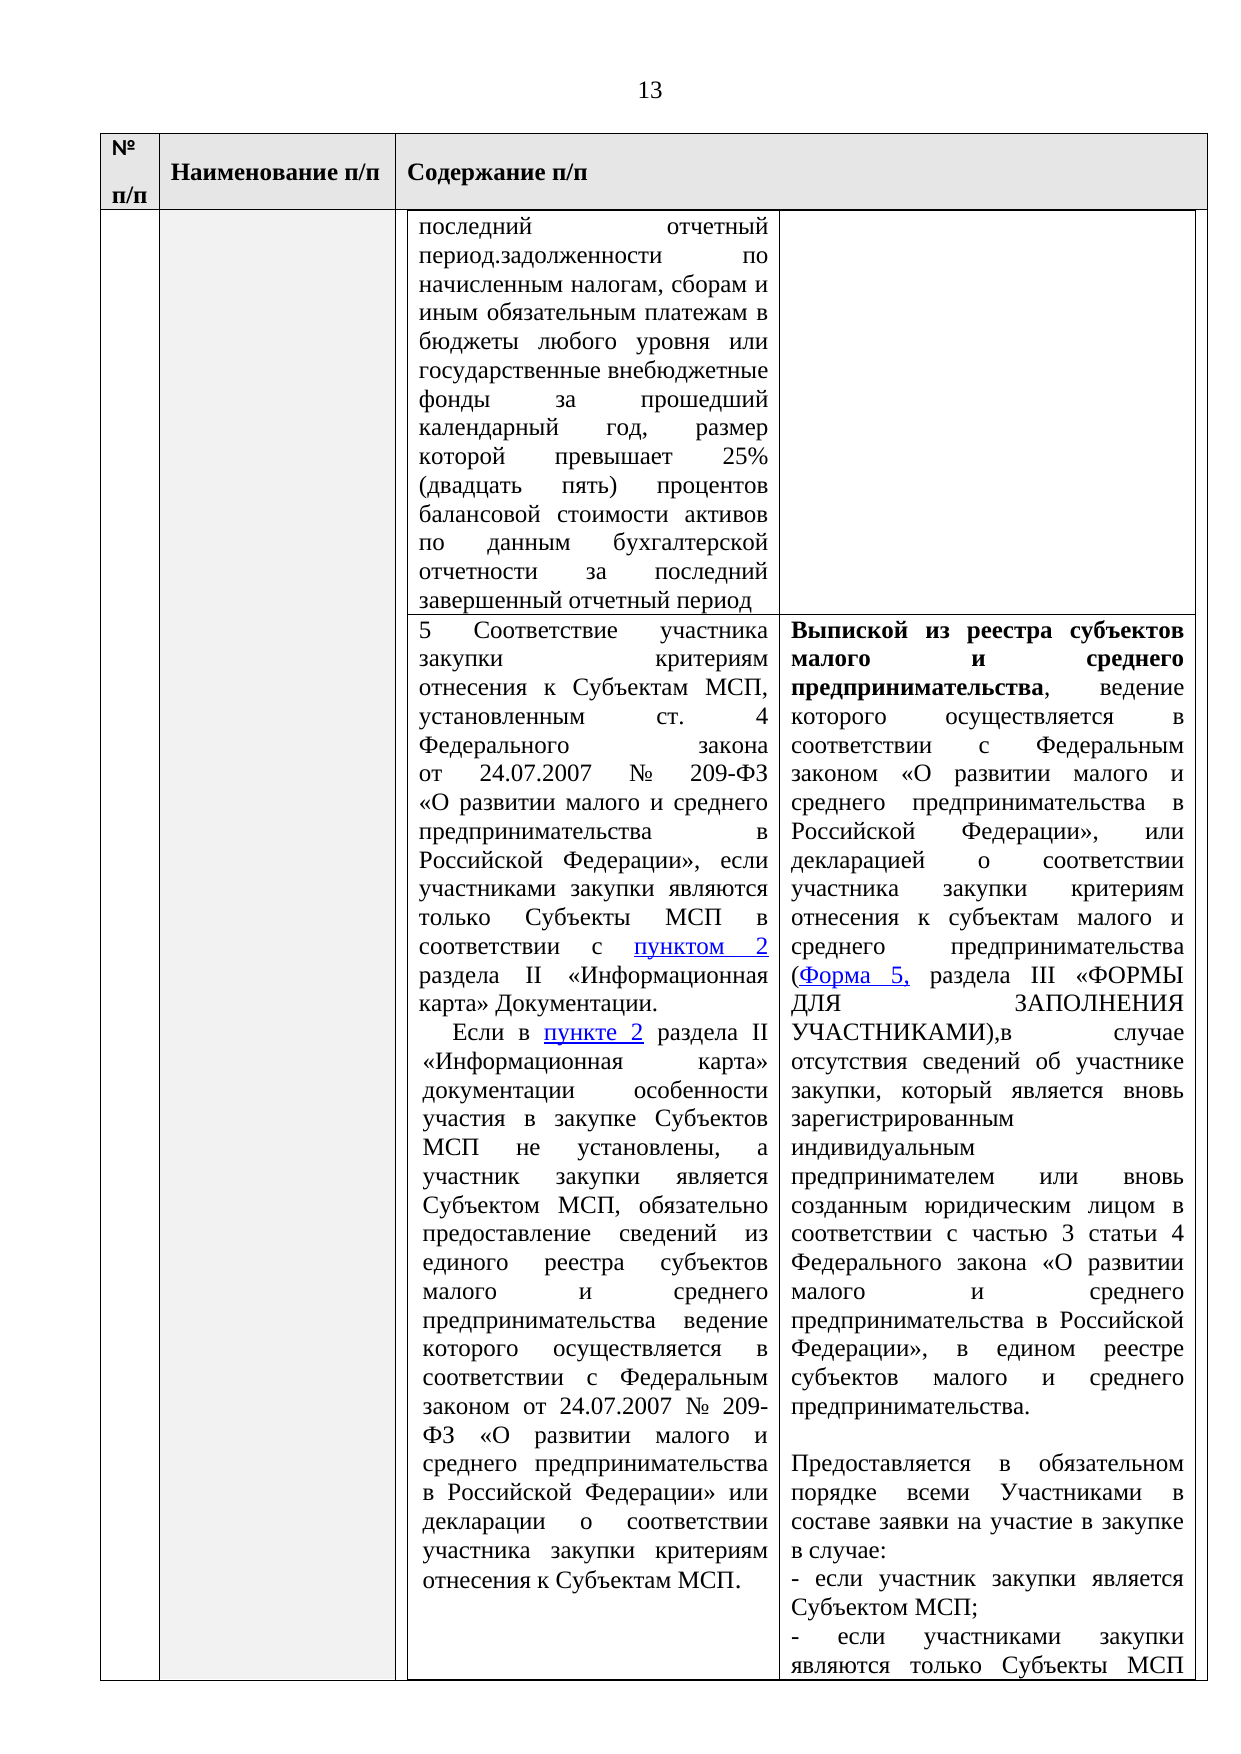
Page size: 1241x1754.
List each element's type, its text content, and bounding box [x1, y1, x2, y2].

table_header Наименование п/п [160, 134, 395, 209]
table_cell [780, 615, 1195, 1679]
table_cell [408, 211, 779, 614]
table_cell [408, 615, 779, 1679]
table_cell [780, 211, 1195, 614]
table_header Содержание п/п [396, 134, 1207, 209]
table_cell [160, 210, 395, 1679]
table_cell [396, 210, 407, 1679]
table_header № п/п [101, 134, 159, 209]
table_cell [101, 210, 159, 1679]
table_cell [1196, 210, 1207, 1679]
